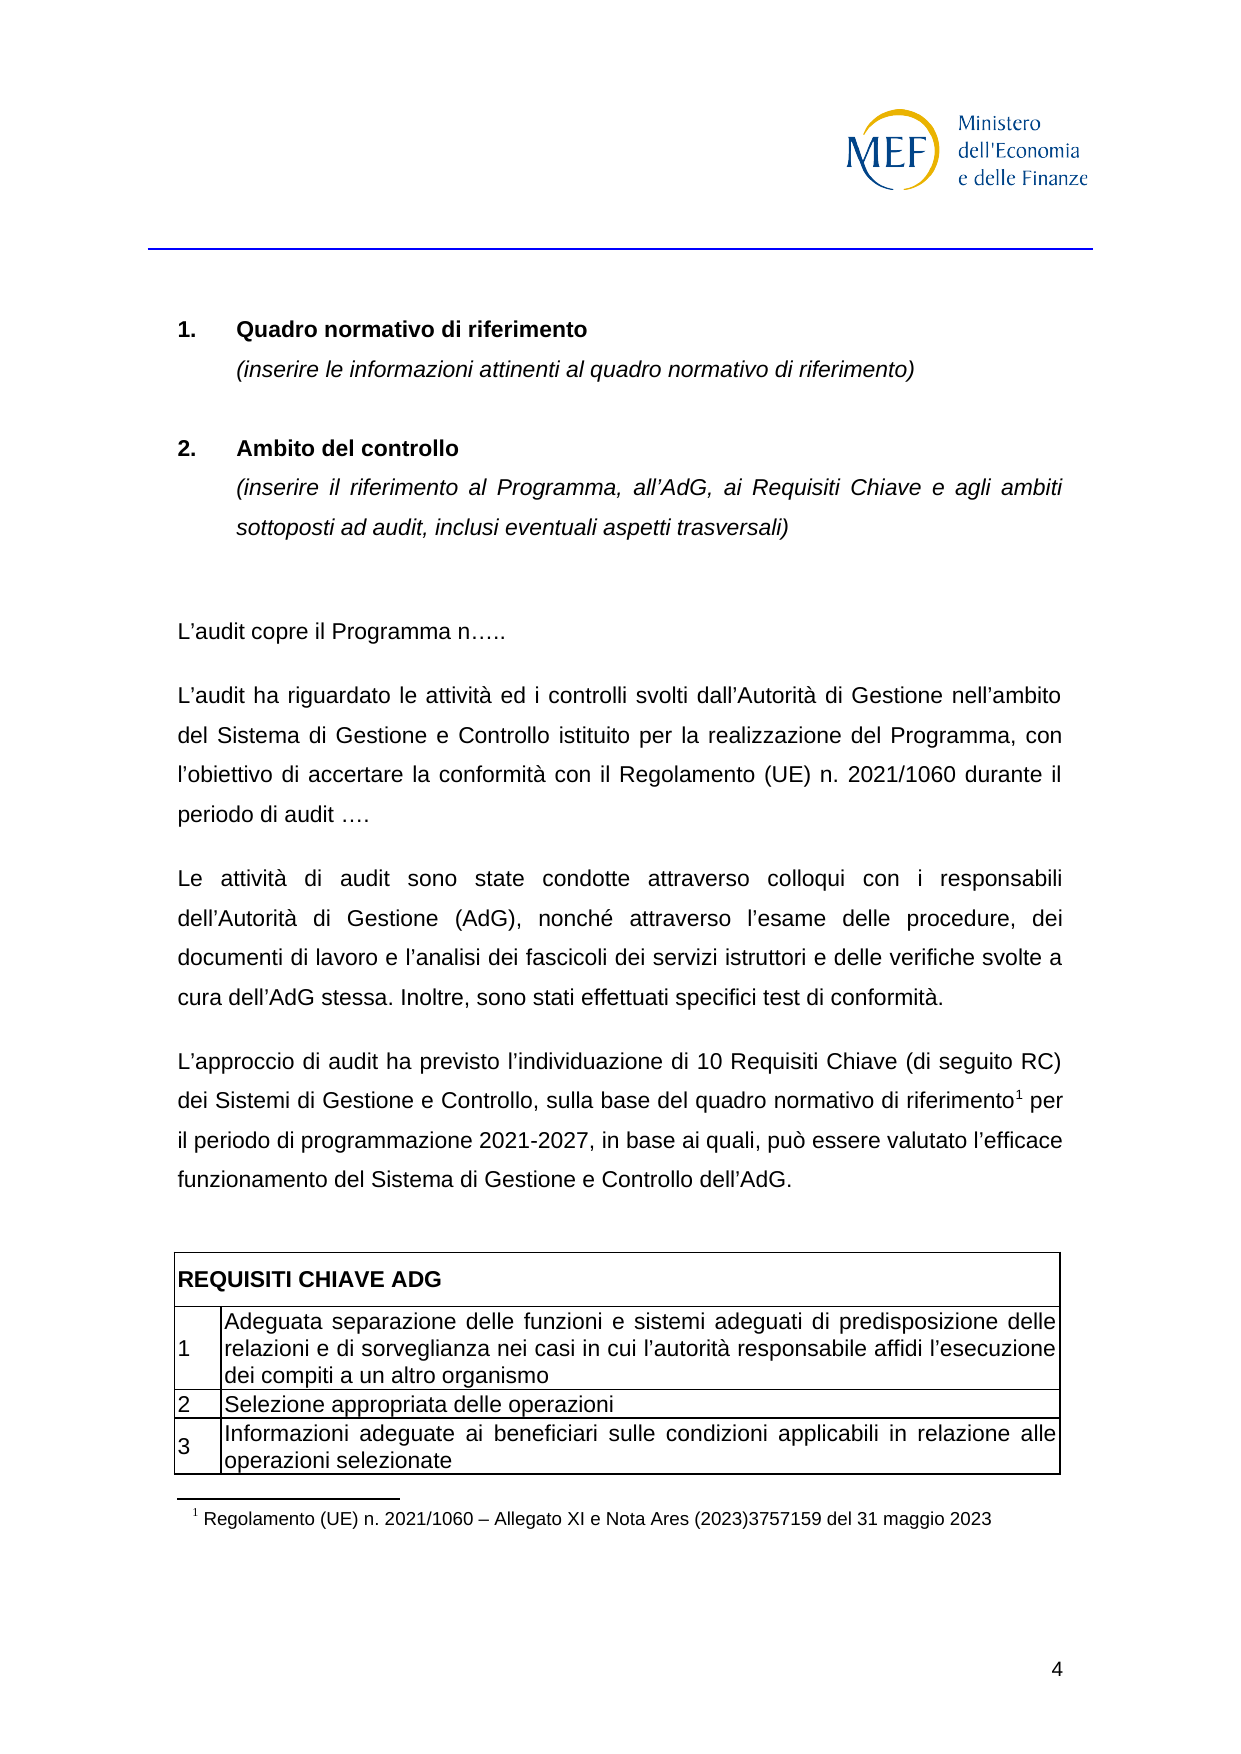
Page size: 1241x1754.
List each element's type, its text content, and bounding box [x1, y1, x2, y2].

text L’audit copre il Programma n….. [177, 618, 1063, 644]
table_header REQUISITI CHIAVE ADG [175, 1253, 1059, 1306]
list Ambito del controllo [177, 435, 1063, 461]
text Le attività di audit sono state condotte attraverso colloqui con i responsabili dell’Autorità di Gestione (AdG), nonché attraverso l’esame delle procedure, dei documenti di lavoro e l’analisi dei fascicoli dei servizi istruttori e delle verifiche svolte a cura dell’AdG stessa. Inoltre, sono stati effettuati specifici test di conformità. [177, 865, 1063, 1010]
table_cell Informazioni adeguate ai beneficiari sulle condizioni applicabili in relazione alle operazioni selezionate [222, 1419, 1059, 1473]
table_cell Adeguata separazione delle funzioni e sistemi adeguati di predisposizione delle relazioni e di sorveglianza nei casi in cui l’autorità responsabile affidi l’esecuzione dei compiti a un altro organismo [222, 1307, 1059, 1389]
table_cell 1 [175, 1307, 220, 1389]
table_cell 2 [175, 1390, 220, 1417]
table_cell 3 [175, 1419, 220, 1473]
list (inserire il riferimento al Programma, all’AdG, ai Requisiti Chiave e agli ambiti sottoposti ad audit, inclusi eventuali aspetti trasversali) [236, 474, 1063, 540]
table_cell Selezione appropriata delle operazioni [222, 1390, 1059, 1417]
list Quadro normativo di riferimento [177, 316, 1063, 343]
list (inserire le informazioni attinenti al quadro normativo di riferimento) [236, 356, 1063, 382]
text L’audit ha riguardato le attività ed i controlli svolti dall’Autorità di Gestione nell’ambito del Sistema di Gestione e Controllo istituito per la realizzazione del Programma, con l’obiettivo di accertare la conformità con il Regolamento (UE) n. 2021/1060 durante il periodo di audit …. [177, 682, 1063, 827]
text L’approccio di audit ha previsto l’individuazione di 10 Requisiti Chiave (di seguito RC) dei Sistemi di Gestione e Controllo, sulla base del quadro normativo di riferimento per il periodo di programmazione 2021-2027, in base ai quali, può essere valutato l’efficace funzionamento del Sistema di Gestione e Controllo dell’AdG. [177, 1048, 1063, 1193]
picture [846, 109, 1088, 190]
